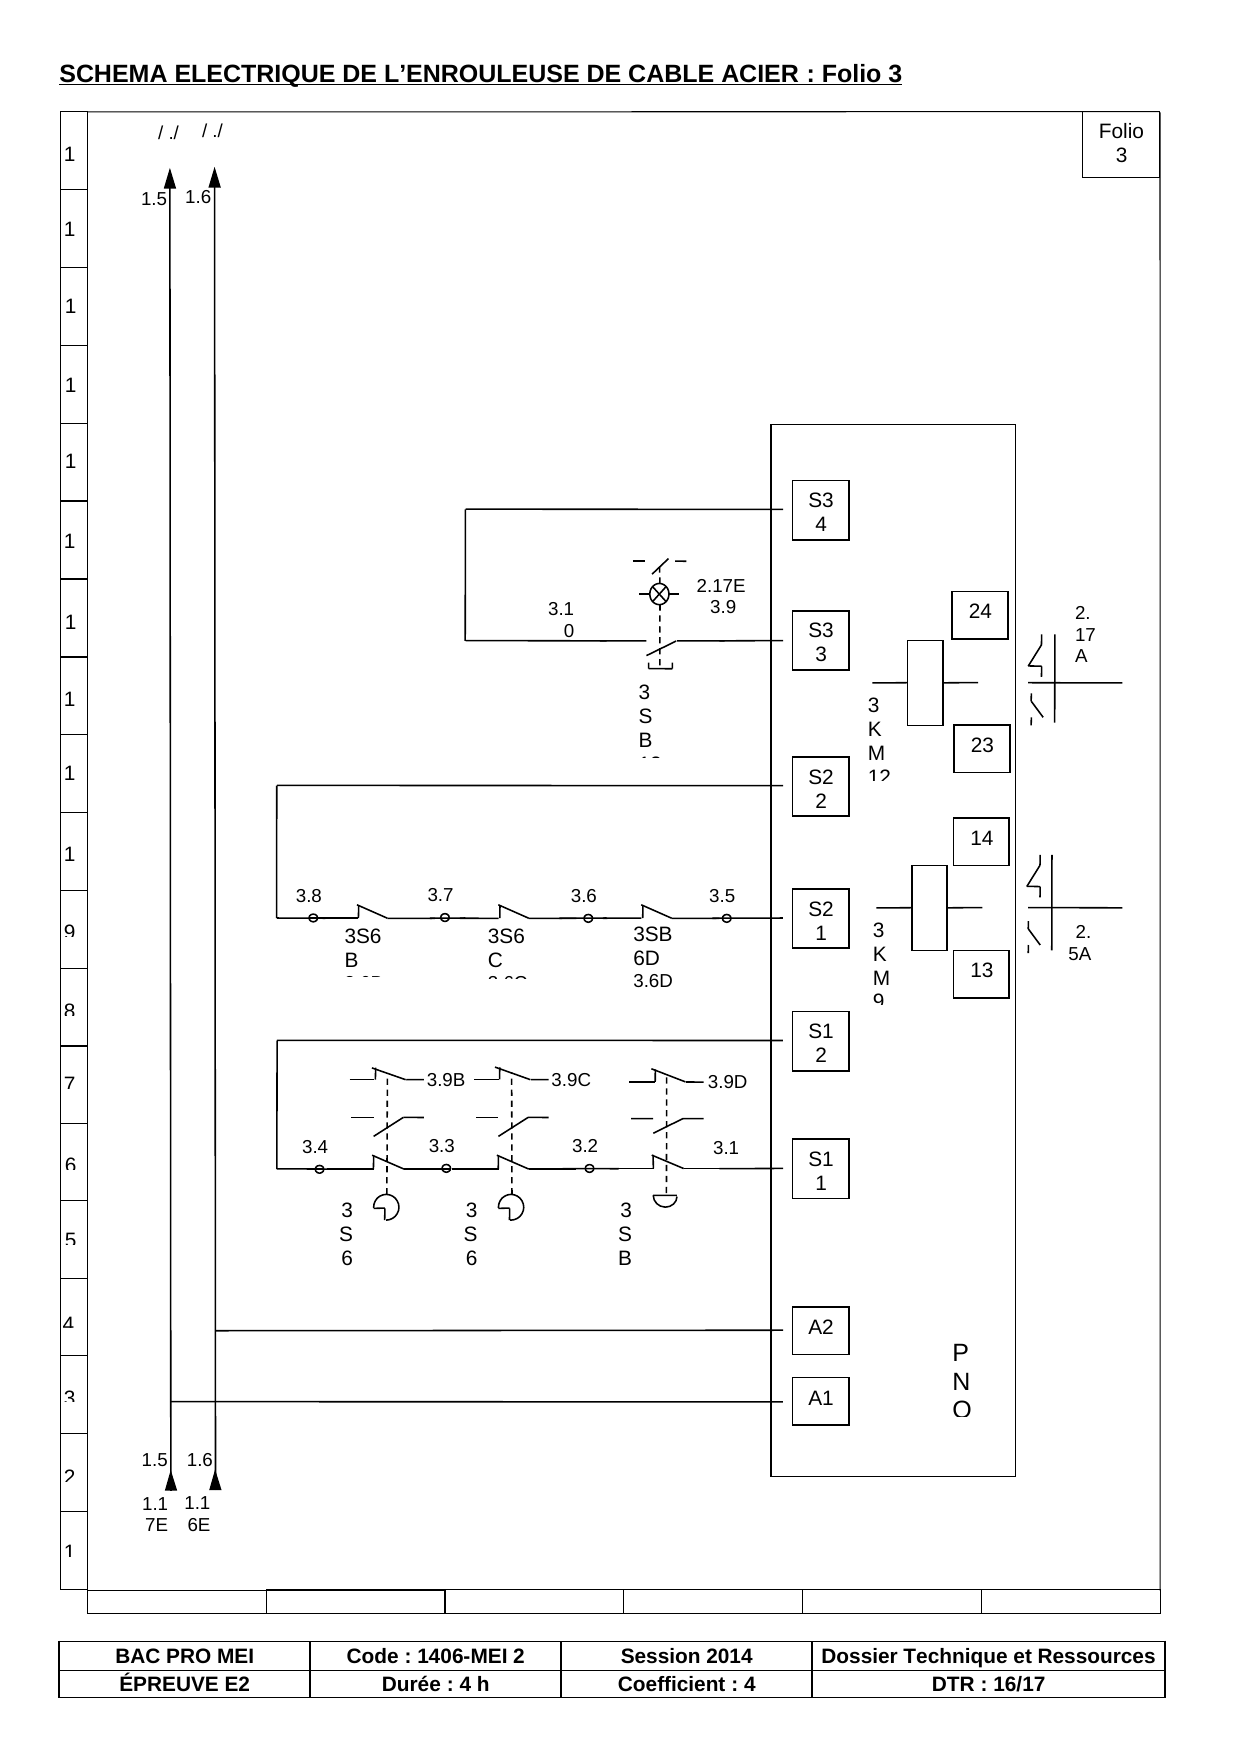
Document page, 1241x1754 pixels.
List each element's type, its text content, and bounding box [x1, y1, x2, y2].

text SCHEMA ELECTRIQUE DE L’ENROULEUSE DE CABLE ACIER : Folio 3 [59, 59, 1181, 88]
